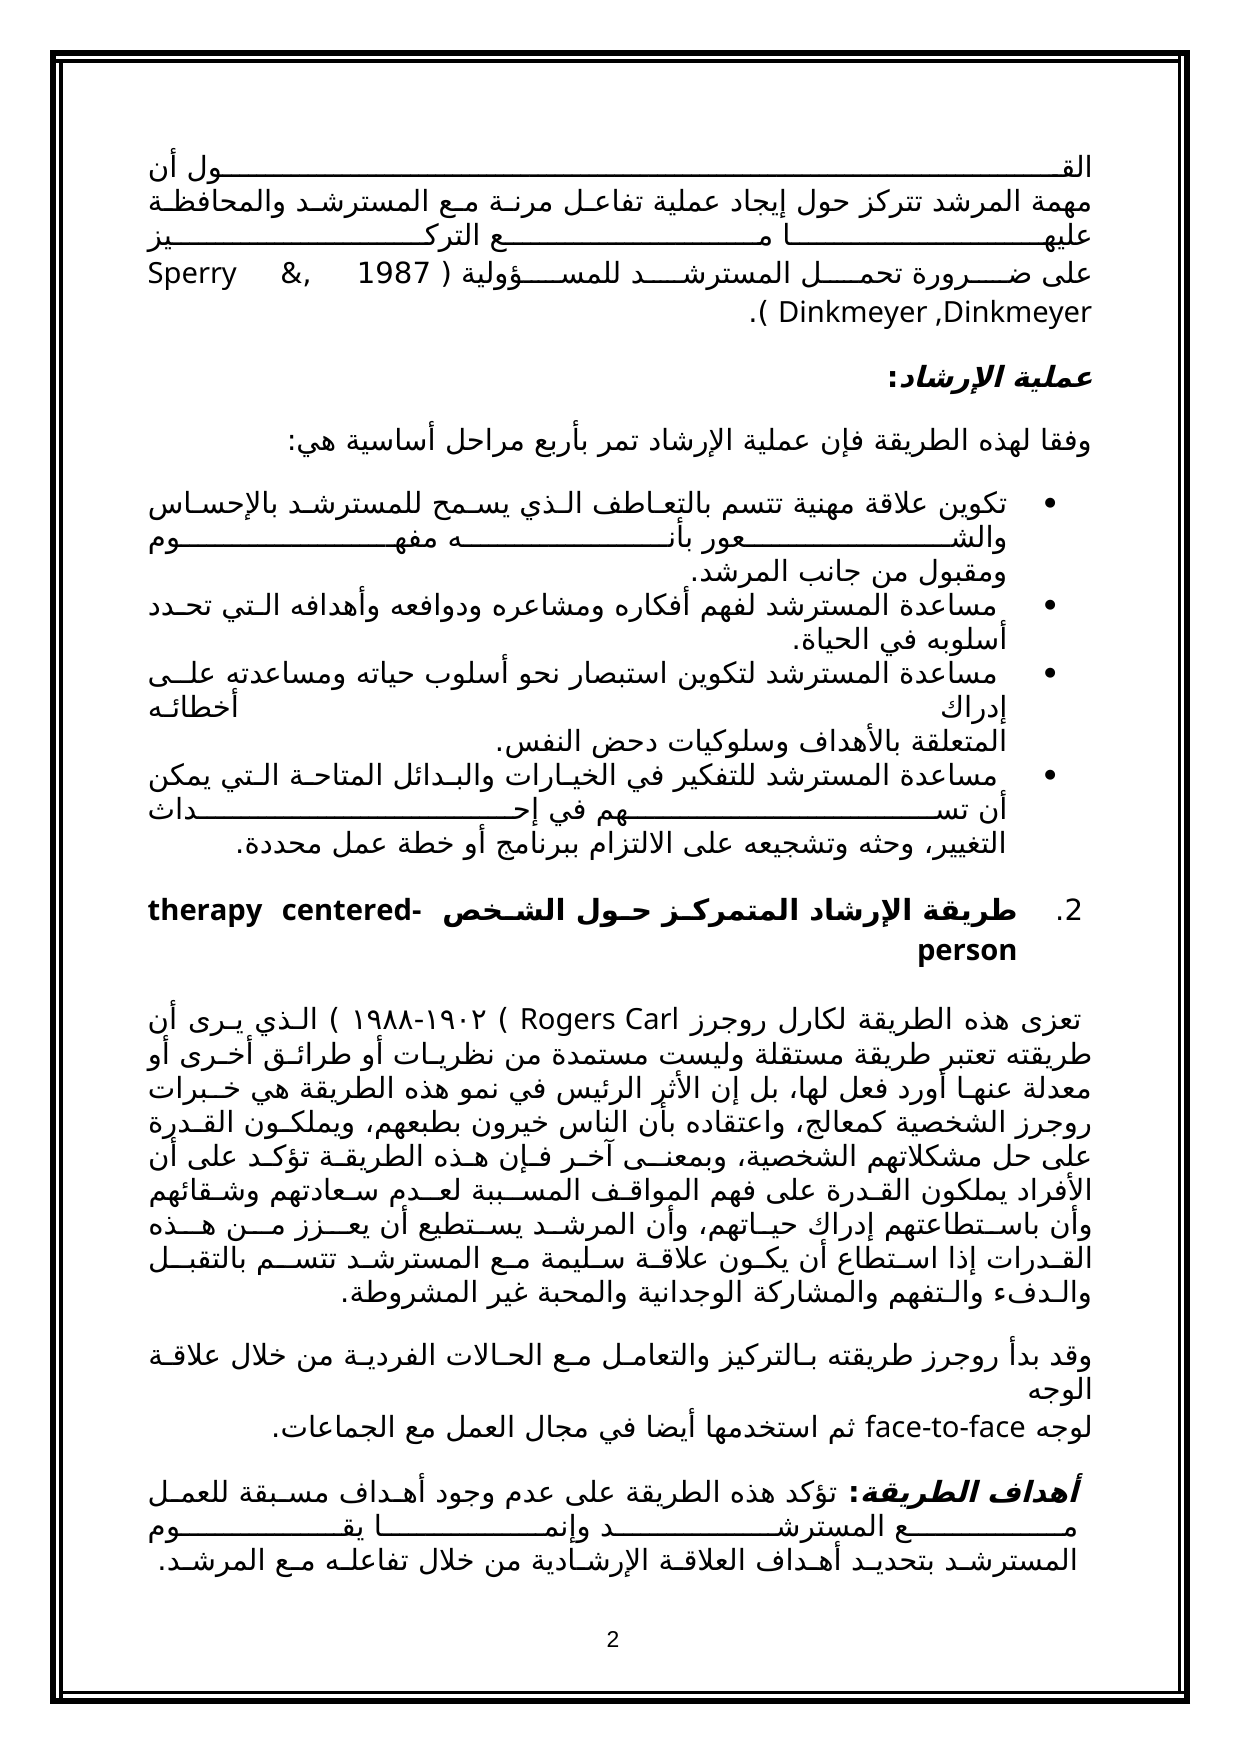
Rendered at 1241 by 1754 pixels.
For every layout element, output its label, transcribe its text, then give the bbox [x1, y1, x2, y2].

list طريقة الإرشاد المتمركز حول الشخص therapy centered-person [148, 977, 1055, 1056]
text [148, 150, 1093, 331]
list مساعدة المسترشد لتكوين استبصار نحو أسلوب حياته ومساعدته علـى إدراك أخطائـه المتعلقة بالأهداف وسلوكيات دحض النفس. [148, 715, 1045, 817]
text تعزى هذه الطريقة لكارل روجرز Rogers Carl ) ١٩٠٢-١٩٨٨ ) الـذي يـرى أن طريقته تعتبر طريقة مستقلة وليست مستمدة من نظريات أو طرائق أخرى أو معدلة عنهـا أورد فعل لها، بل إن الأثر الرئيس في نمو هذه الطريقة هي خبرات روجرز الشخصية كمعالج، واعتقاده بأن الناس خيرون بطبعهم، ويملكون القدرة على حل مشكلاتهم الشخصية، وبمعنـى آخر فإن هذه الطريقة تؤكد على أن الأفراد يملكون القدرة على فهم المواقف المسـببة لعـدم سعادتهم وشقائهم وأن باستطاعتهم إدراك حياتهم، وأن المرشد يستطيع أن يعـزز مـن هـذه القدرات إذا استطاع أن يكون علاقة سليمة مع المسترشد تتسـم بالتقبـل والـدفء والـتفهم والمشاركة الوجدانية والمحبة غير المشروطة. [148, 1085, 1093, 1397]
list مساعدة المسترشد للتفكير في الخيارات والبدائل المتاحة التي يمكن أن تسهم في إحـداث التغيير، وحثه وتشجيعه على الالتزام ببرنامج أو خطة عمل محددة. [148, 846, 1045, 948]
text عملية الإرشاد: [148, 360, 1093, 394]
text وفقا لهذه الطريقة فإن عملية الإرشاد تمر بأربع مراحل أساسية هي: [148, 423, 1093, 457]
list مساعدة المسترشد لفهم أفكاره ومشاعره ودوافعه وأهدافه التي تحدد أسلوبه في الحياة. [148, 618, 1045, 686]
list تكوين علاقة مهنية تتسم بالتعاطف الذي يسمح للمسترشد بالإحساس والشعور بأنه مفهـوم ومقبول من جانب المرشد. [148, 487, 1045, 588]
text وقد بدأ روجرز طريقته بالتركيز والتعامل مع الحالات الفردية من خلال علاقة الوجه لوجه face-to-face ثم استخدمها أيضا في مجال العمل مع الجماعات. [148, 1426, 1093, 1533]
